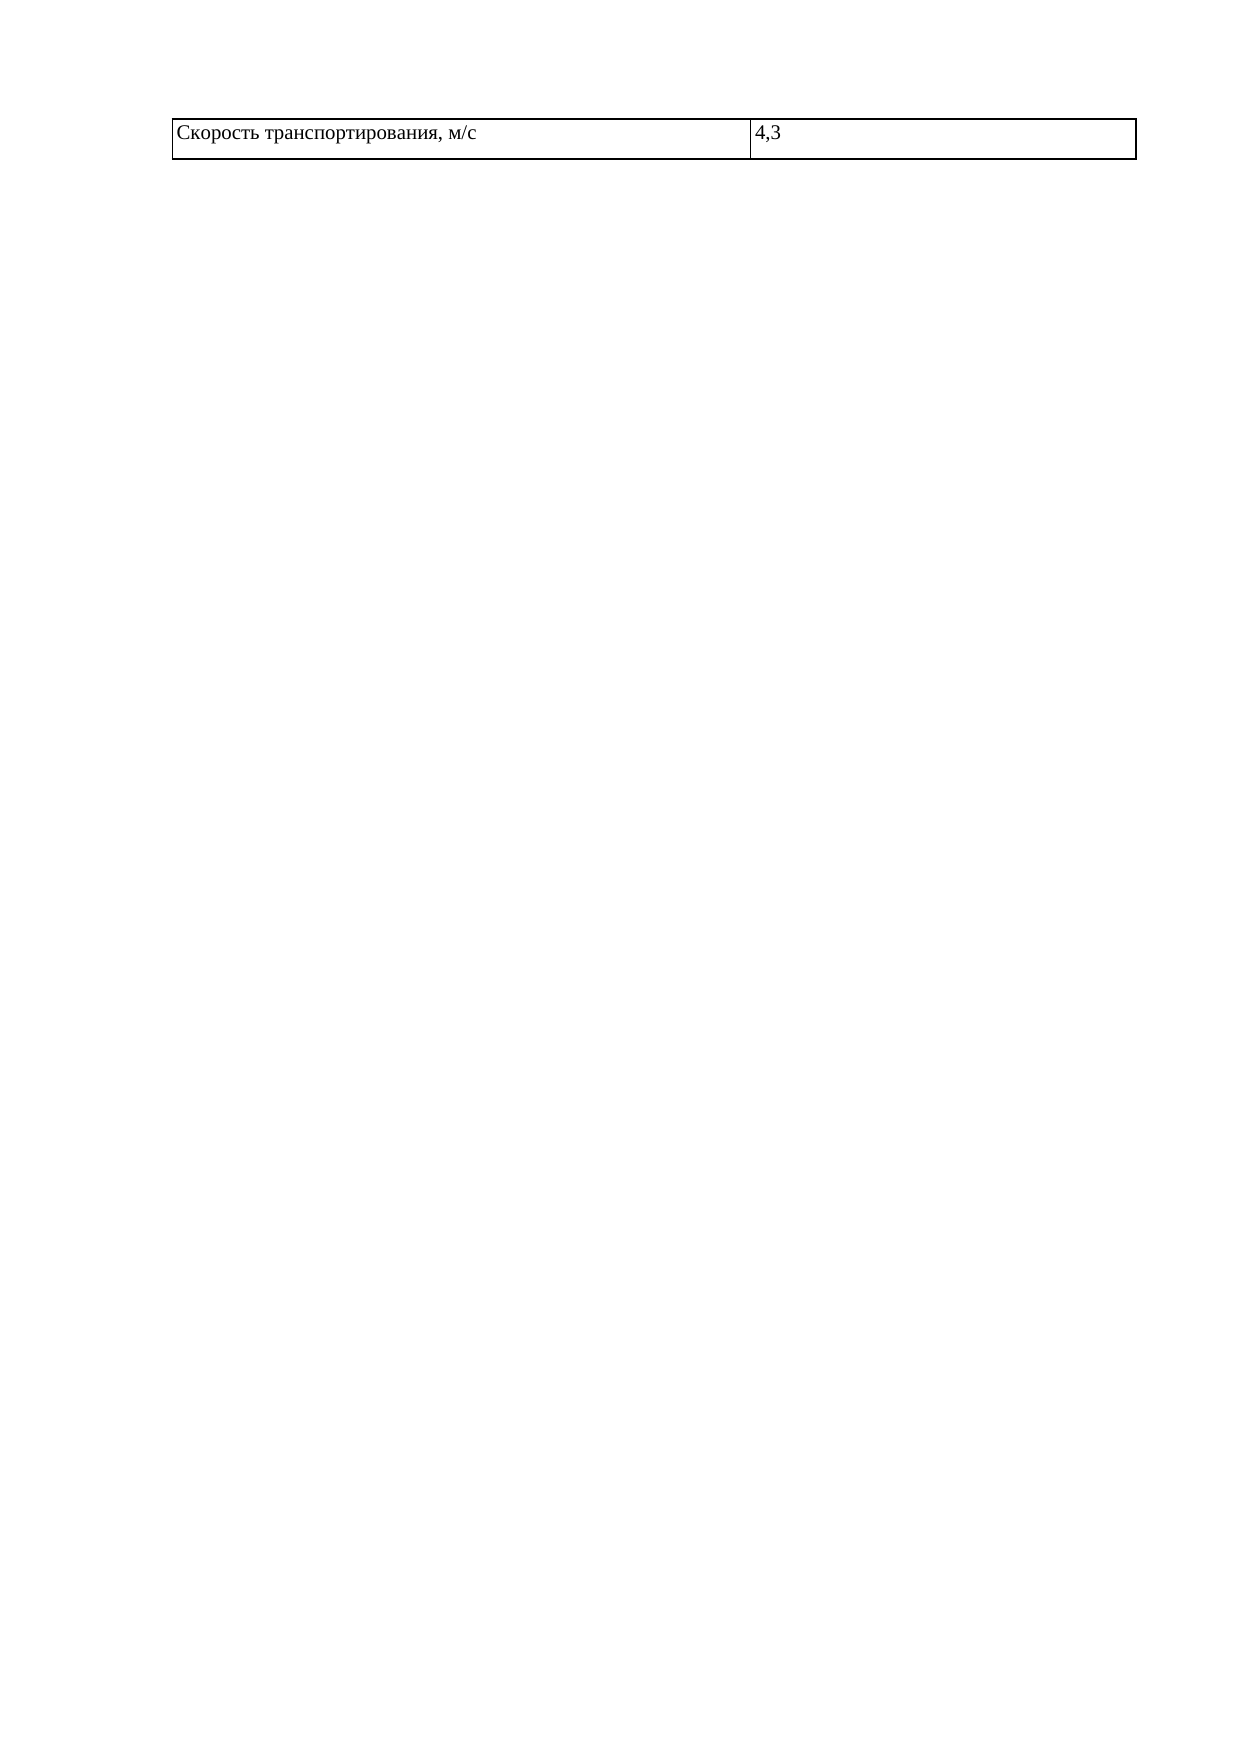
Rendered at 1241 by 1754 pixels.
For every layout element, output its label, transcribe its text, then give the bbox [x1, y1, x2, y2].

table_cell 4,3 [751, 120, 1135, 158]
table_cell Скорость транспортирования, м/с [173, 120, 750, 158]
